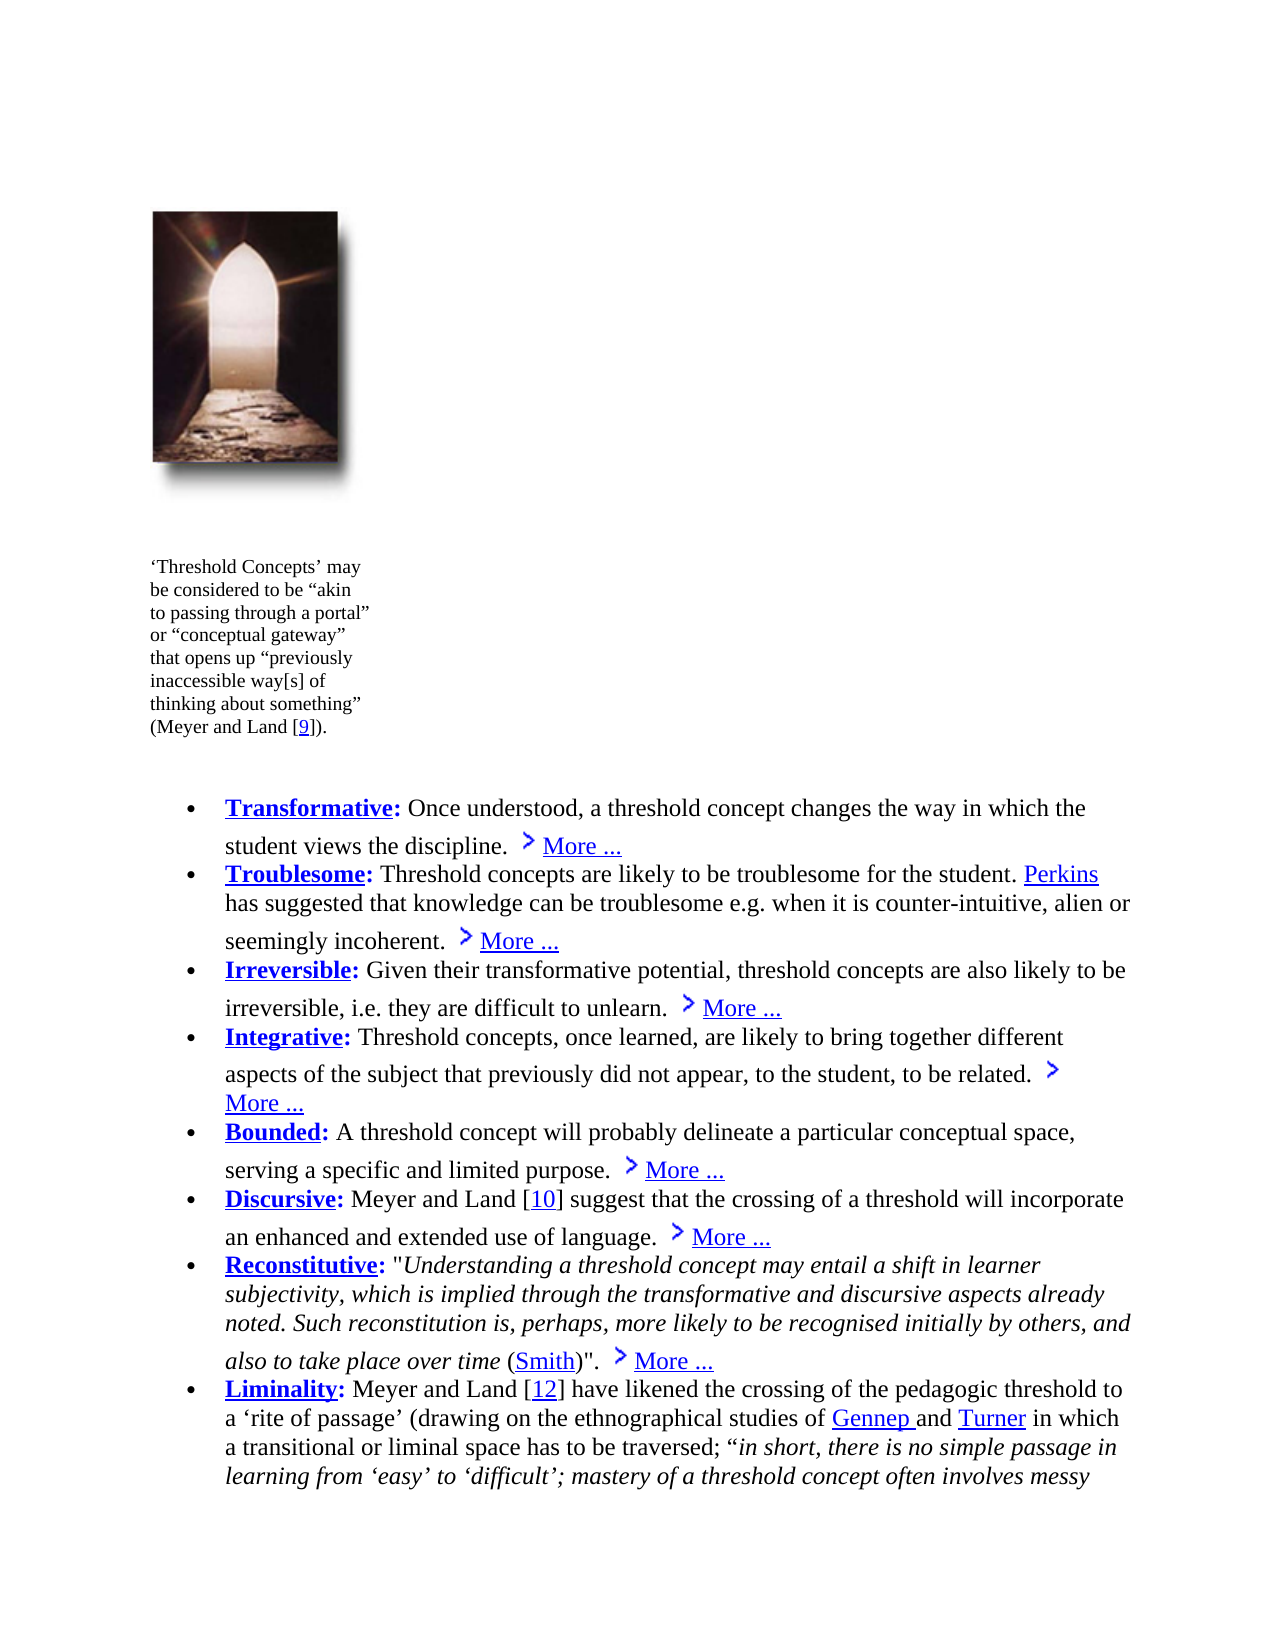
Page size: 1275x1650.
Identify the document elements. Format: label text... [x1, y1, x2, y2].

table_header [149, 791, 1133, 1491]
picture [150, 207, 363, 503]
picture [617, 1145, 646, 1179]
text ‘Threshold Concepts’ may be considered to be “akin to passing through a portal” or “conceptual gateway” that opens up “previously inaccessible way[s] of thinking about something” (Meyer and Land [9]). [150, 532, 1125, 737]
picture [514, 821, 543, 854]
picture [663, 1212, 692, 1245]
picture [452, 917, 481, 950]
picture [606, 1336, 634, 1369]
picture [674, 983, 703, 1017]
picture [1038, 1050, 1067, 1083]
